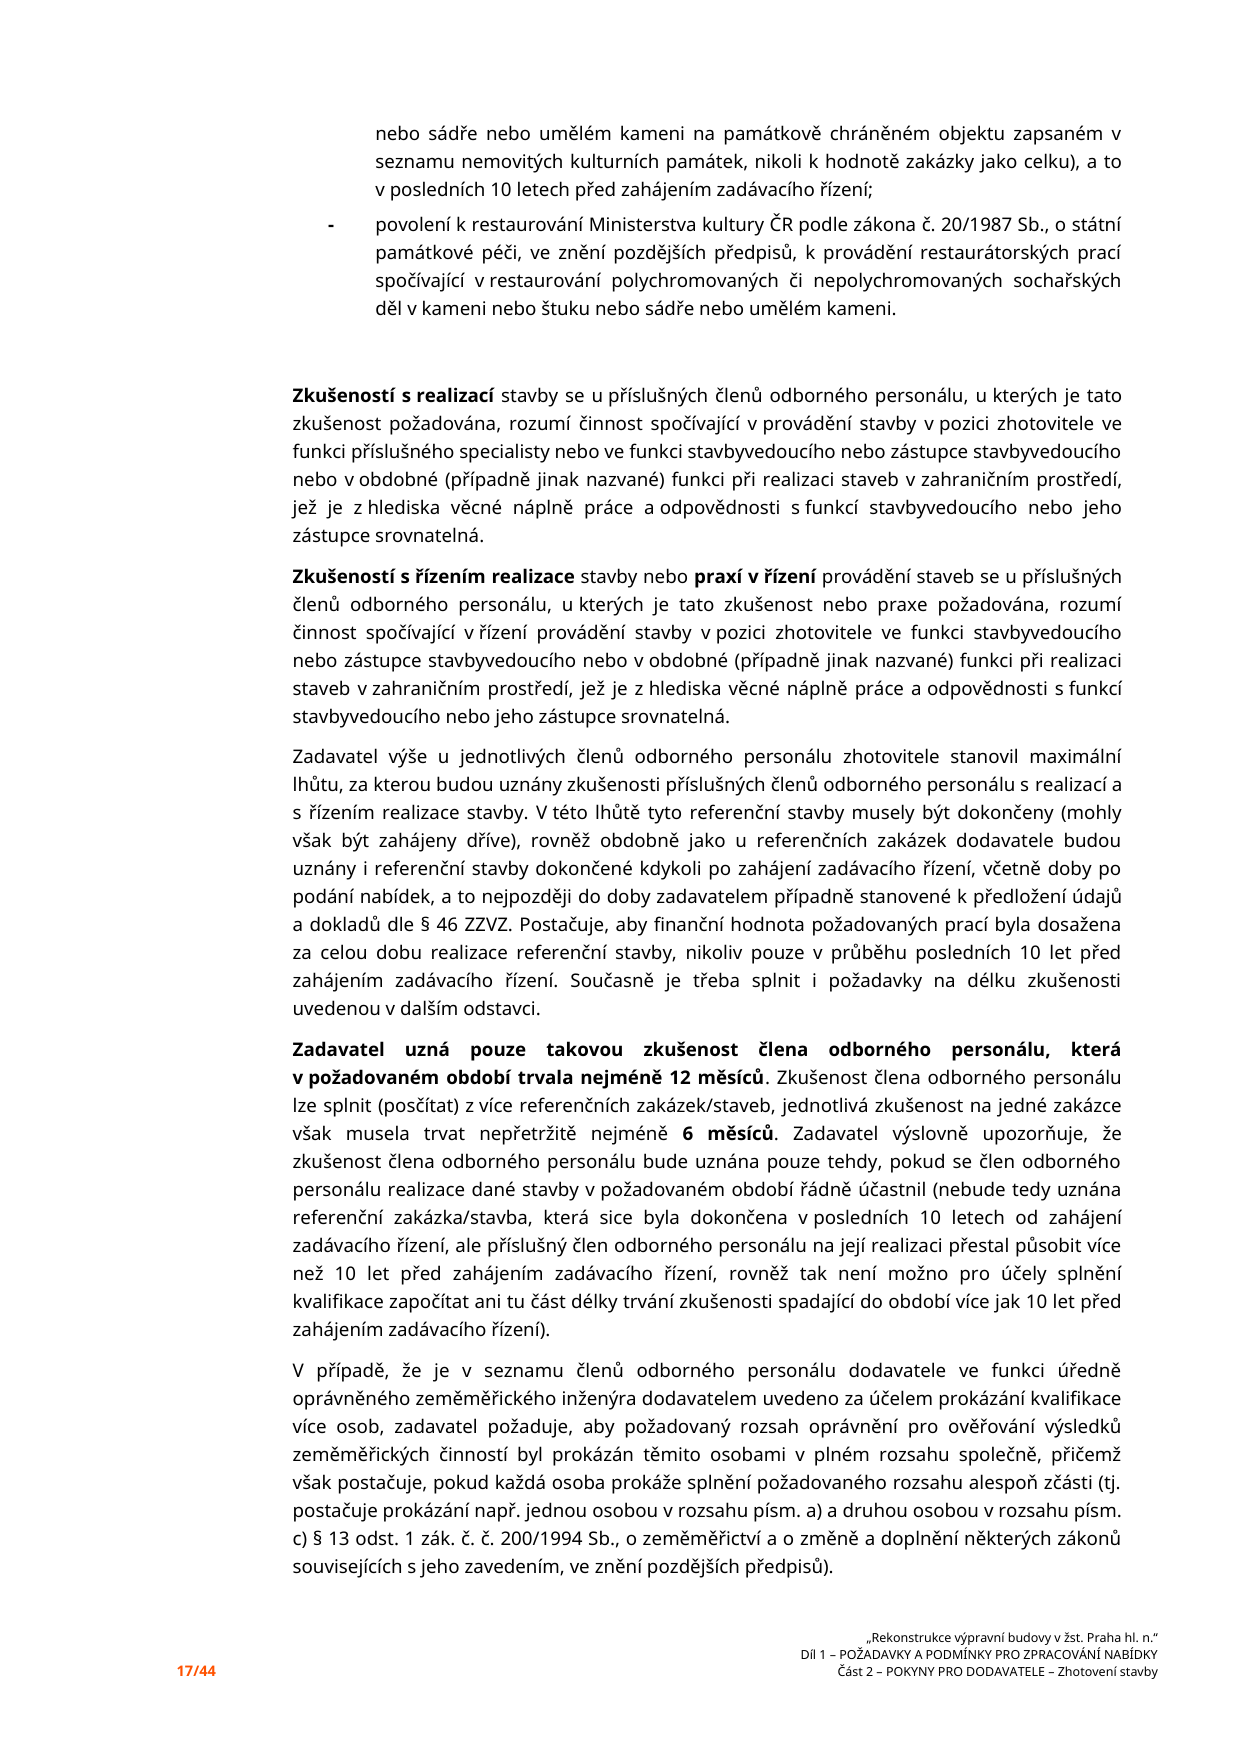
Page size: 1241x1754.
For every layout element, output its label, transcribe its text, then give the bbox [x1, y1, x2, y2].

text povolení k restaurování Ministerstva kultury ČR podle zákona č. 20/1987 Sb., o státní památkové péči, ve znění pozdějších předpisů, k provádění restaurátorských prací spočívající v restaurování polychromovaných či nepolychromovaných sochařských děl v kameni nebo štuku nebo sádře nebo umělém kameni. [328, 211, 1122, 321]
text Zkušeností s realizací stavby se u příslušných členů odborného personálu, u kterých je tato zkušenost požadována, rozumí činnost spočívající v provádění stavby v pozici zhotovitele ve funkci příslušného specialisty nebo ve funkci stavbyvedoucího nebo zástupce stavbyvedoucího nebo v obdobné (případně jinak nazvané) funkci při realizaci staveb v zahraničním prostředí, jež je z hlediska věcné náplně práce a odpovědnosti s funkcí stavbyvedoucího nebo jeho zástupce srovnatelná. [292, 382, 1122, 548]
text V případě, že je v seznamu členů odborného personálu dodavatele ve funkci úředně oprávněného zeměměřického inženýra dodavatelem uvedeno za účelem prokázání kvalifikace více osob, zadavatel požaduje, aby požadovaný rozsah oprávnění pro ověřování výsledků zeměměřických činností byl prokázán těmito osobami v plném rozsahu společně, přičemž však postačuje, pokud každá osoba prokáže splnění požadovaného rozsahu alespoň zčásti (tj. postačuje prokázání např. jednou osobou v rozsahu písm. a) a druhou osobou v rozsahu písm. c) § 13 odst. 1 zák. č. č. 200/1994 Sb., o zeměměřictví a o změně a doplnění některých zákonů souvisejících s jeho zavedením, ve znění pozdějších předpisů). [292, 1357, 1122, 1579]
text Zkušeností s řízením realizace stavby nebo praxí v řízení provádění staveb se u příslušných členů odborného personálu, u kterých je tato zkušenost nebo praxe požadována, rozumí činnost spočívající v řízení provádění stavby v pozici zhotovitele ve funkci stavbyvedoucího nebo zástupce stavbyvedoucího nebo v obdobné (případně jinak nazvané) funkci při realizaci staveb v zahraničním prostředí, jež je z hlediska věcné náplně práce a odpovědnosti s funkcí stavbyvedoucího nebo jeho zástupce srovnatelná. [292, 563, 1122, 728]
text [328, 121, 1122, 202]
text Zadavatel uzná pouze takovou zkušenost člena odborného personálu, která v požadovaném období trvala nejméně 12 měsíců. Zkušenost člena odborného personálu lze splnit (posčítat) z více referenčních zakázek/staveb, jednotlivá zkušenost na jedné zakázce však musela trvat nepřetržitě nejméně 6 měsíců. Zadavatel výslovně upozorňuje, že zkušenost člena odborného personálu bude uznána pouze tehdy, pokud se člen odborného personálu realizace dané stavby v požadovaném období řádně účastnil (nebude tedy uznána referenční zakázka/stavba, která sice byla dokončena v posledních 10 letech od zahájení zadávacího řízení, ale příslušný člen odborného personálu na její realizaci přestal působit více než 10 let před zahájením zadávacího řízení, rovněž tak není možno pro účely splnění kvalifikace započítat ani tu část délky trvání zkušenosti spadající do období více jak 10 let před zahájením zadávacího řízení). [292, 1036, 1122, 1342]
text Zadavatel výše u jednotlivých členů odborného personálu zhotovitele stanovil maximální lhůtu, za kterou budou uznány zkušenosti příslušných členů odborného personálu s realizací a s řízením realizace stavby. V této lhůtě tyto referenční stavby musely být dokončeny (mohly však být zahájeny dříve), rovněž obdobně jako u referenčních zakázek dodavatele budou uznány i referenční stavby dokončené kdykoli po zahájení zadávacího řízení, včetně doby po podání nabídek, a to nejpozději do doby zadavatelem případně stanovené k předložení údajů a dokladů dle § 46 ZZVZ. Postačuje, aby finanční hodnota požadovaných prací byla dosažena za celou dobu realizace referenční stavby, nikoliv pouze v průběhu posledních 10 let před zahájením zadávacího řízení. Současně je třeba splnit i požadavky na délku zkušenosti uvedenou v dalším odstavci. [292, 743, 1122, 1021]
